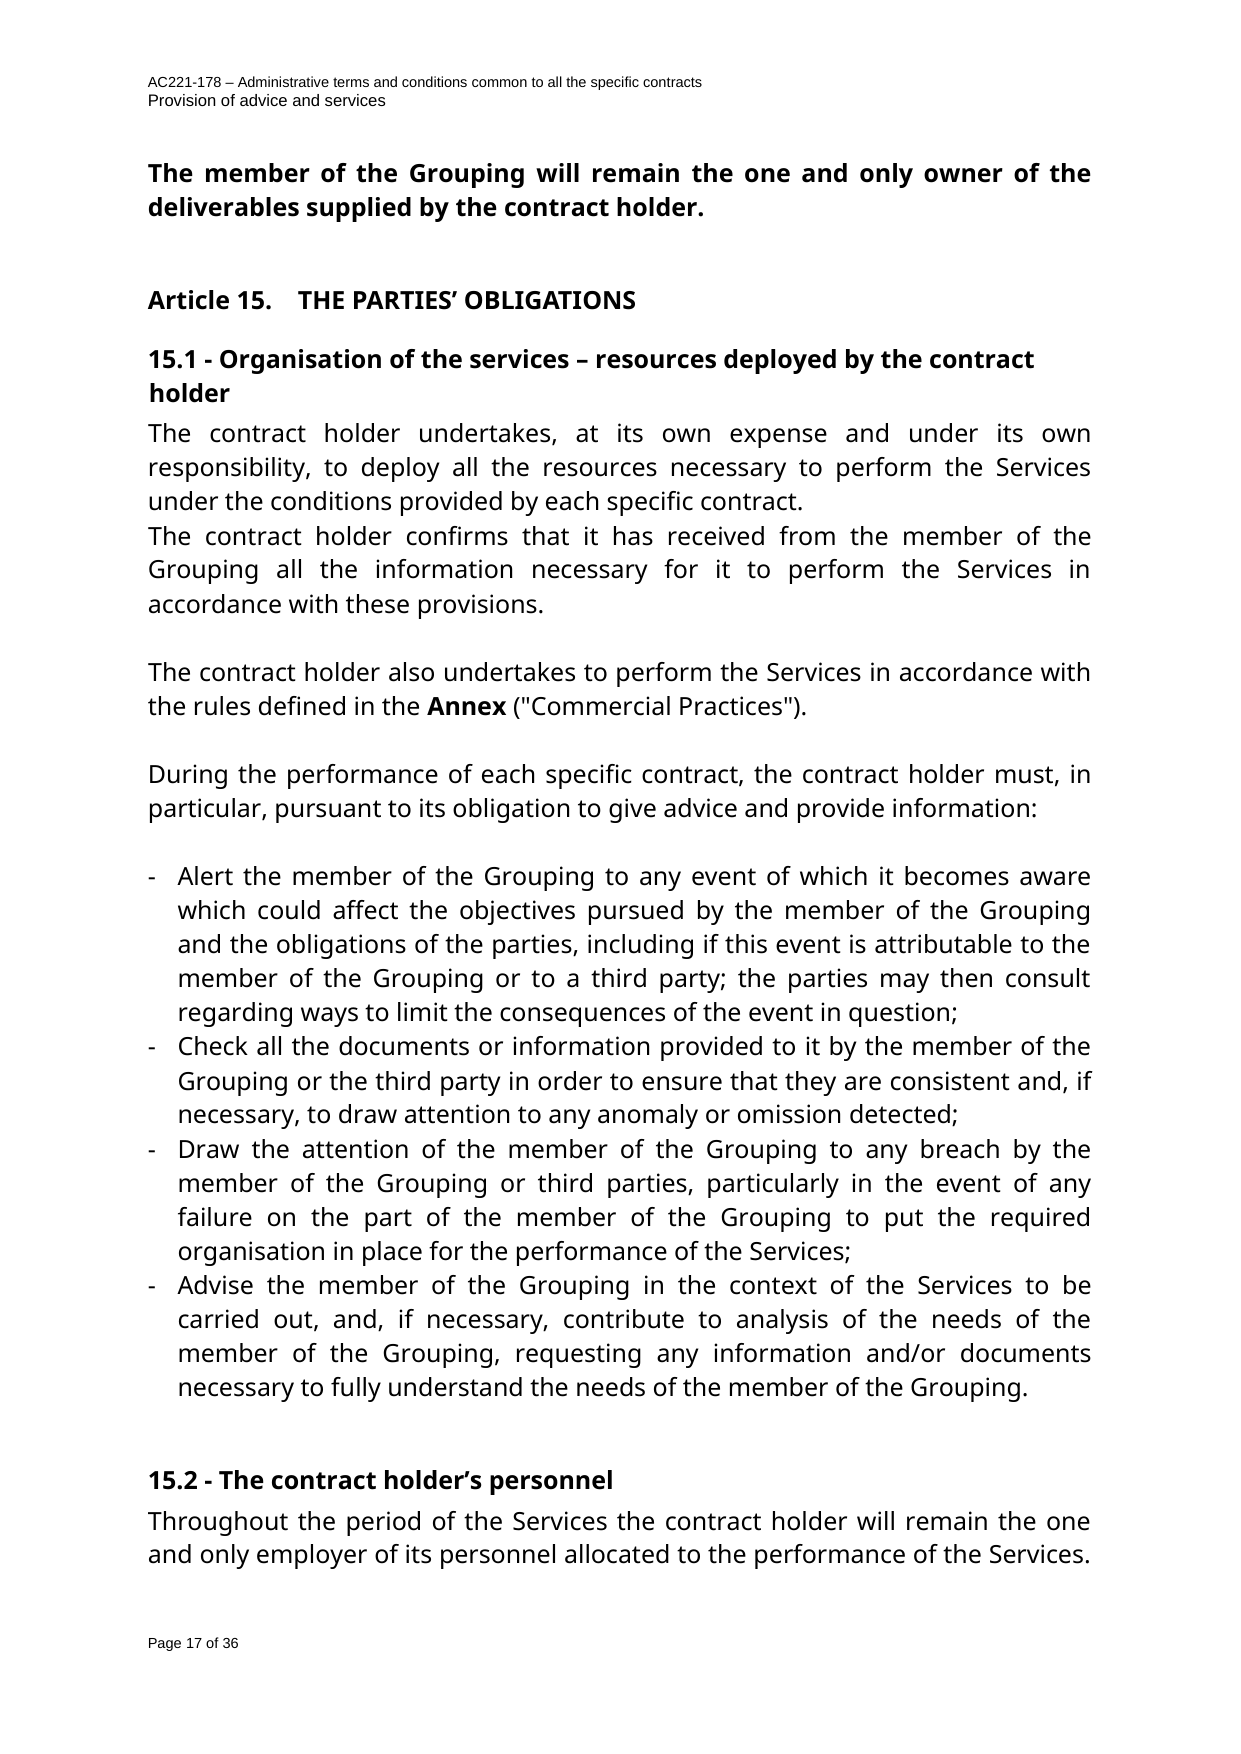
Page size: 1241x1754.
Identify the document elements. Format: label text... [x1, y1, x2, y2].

list 15.2 - The contract holder’s personnel [148, 1463, 1092, 1497]
text The contract holder also undertakes to perform the Services in accordance with the rules defined in the Annex ("Commercial Practices"). [148, 654, 1092, 722]
text - Alert the member of the Grouping to any event of which it becomes aware which could affect the objectives pursued by the member of the Grouping and the obligations of the parties, including if this event is attributable to the member of the Grouping or to a third party; the parties may then consult regarding ways to limit the consequences of the event in question; [148, 859, 1092, 1029]
list THE PARTIES’ OBLIGATIONS [148, 282, 1092, 317]
list 15.1 - Organisation of the services – resources deployed by the contract holder [148, 342, 1092, 410]
text During the performance of each specific contract, the contract holder must, in particular, pursuant to its obligation to give advice and provide information: [148, 757, 1092, 825]
text The contract holder confirms that it has received from the member of the Grouping all the information necessary for it to perform the Services in accordance with these provisions. [148, 518, 1092, 620]
text The contract holder undertakes, at its own expense and under its own responsibility, to deploy all the resources necessary to perform the Services under the conditions provided by each specific contract. [148, 416, 1092, 518]
text - Check all the documents or information provided to it by the member of the Grouping or the third party in order to ensure that they are consistent and, if necessary, to draw attention to any anomaly or omission detected; [148, 1029, 1092, 1131]
text - Advise the member of the Grouping in the context of the Services to be carried out, and, if necessary, contribute to analysis of the needs of the member of the Grouping, requesting any information and/or documents necessary to fully understand the needs of the member of the Grouping. [148, 1267, 1092, 1404]
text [148, 1503, 1092, 1571]
text - Draw the attention of the member of the Grouping to any breach by the member of the Grouping or third parties, particularly in the event of any failure on the part of the member of the Grouping to put the required organisation in place for the performance of the Services; [148, 1131, 1092, 1267]
text The member of the Grouping will remain the one and only owner of the deliverables supplied by the contract holder. [148, 155, 1092, 223]
